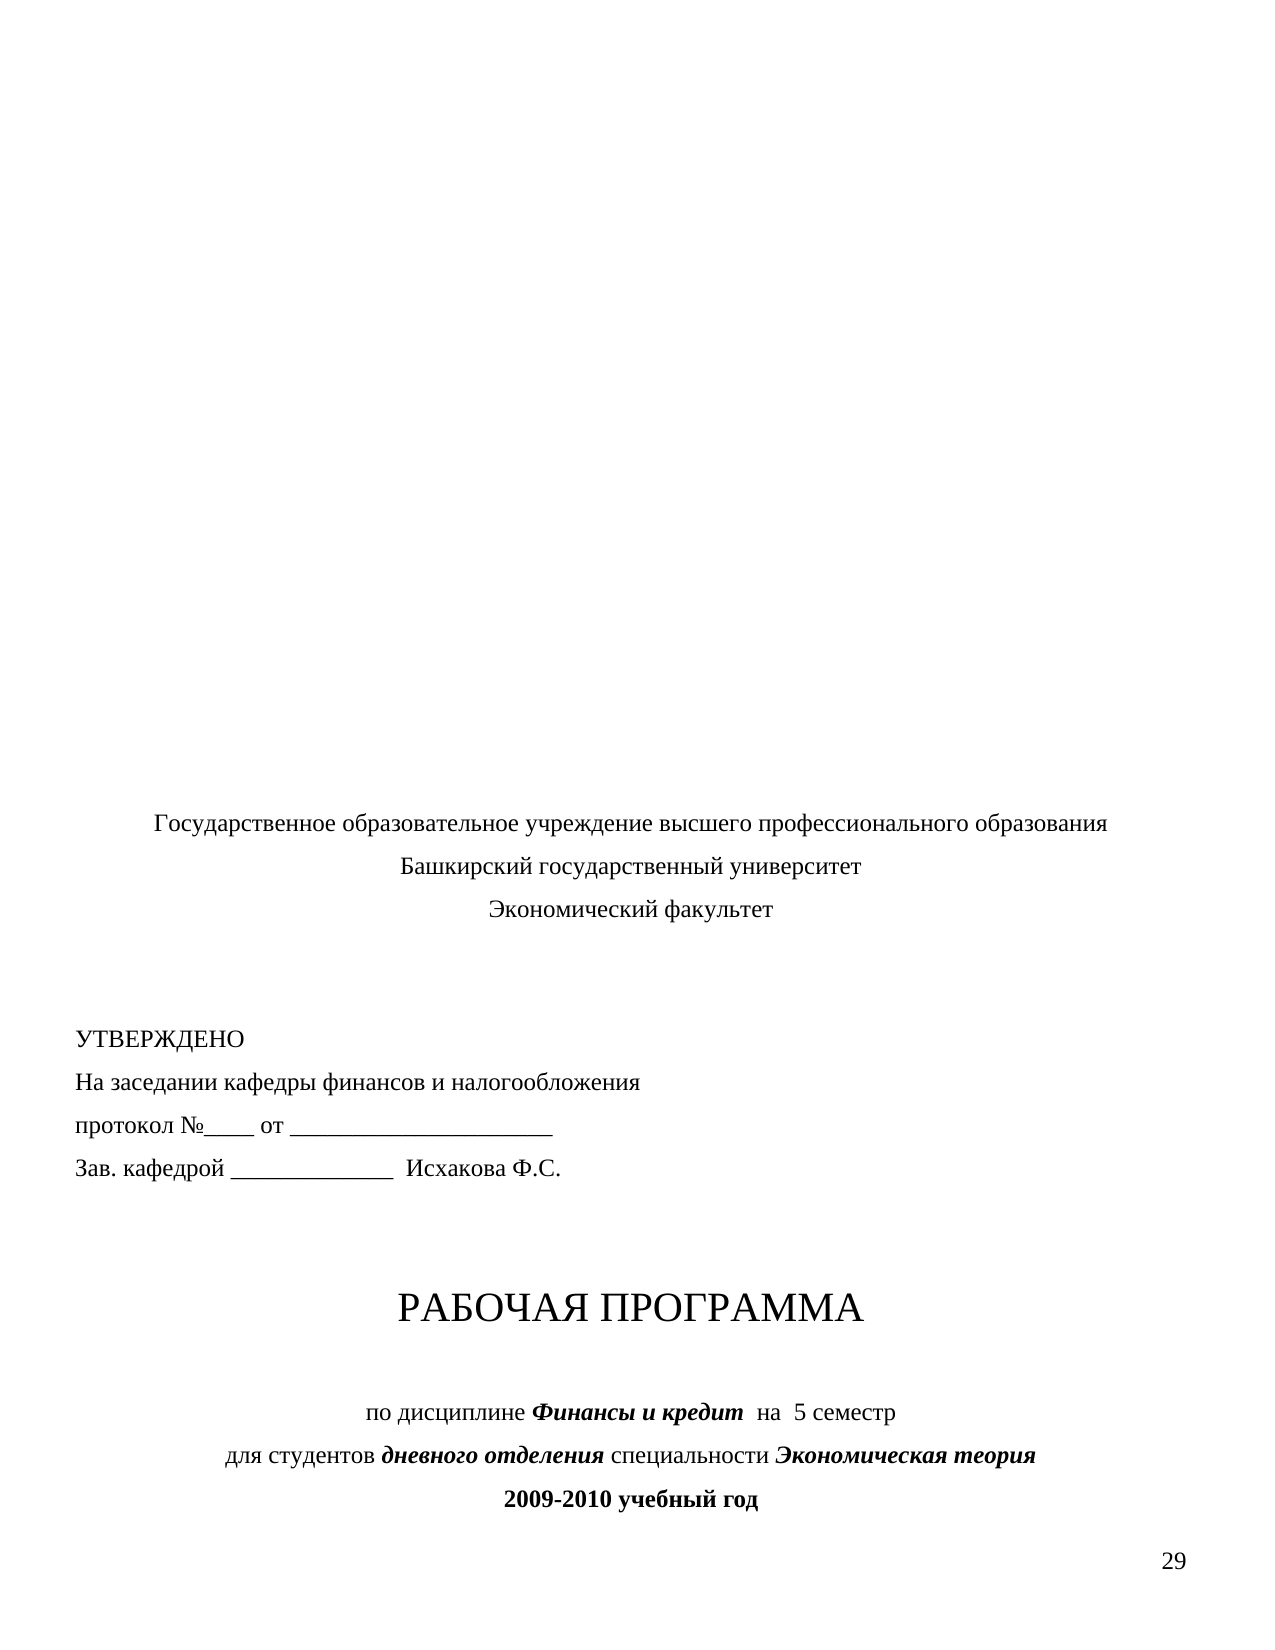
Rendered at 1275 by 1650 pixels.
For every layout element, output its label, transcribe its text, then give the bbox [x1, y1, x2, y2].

text Зав. кафедрой _____________ Исхакова Ф.С. [75, 1153, 1186, 1182]
text 2009-2010 учебный год [75, 1484, 1186, 1512]
text для студентов дневного отделения специальности Экономическая теория [75, 1441, 1186, 1469]
text РАБОЧАЯ ПРОГРАММА [75, 1282, 1186, 1330]
text Башкирский государственный университет [75, 851, 1186, 880]
text УТВЕРЖДЕНО [75, 1024, 1186, 1052]
text протокол №____ от _____________________ [75, 1110, 1186, 1139]
text по дисциплине Финансы и кредит на 5 семестр [75, 1397, 1186, 1426]
text Экономический факультет [75, 894, 1186, 923]
text На заседании кафедры финансов и налогообложения [75, 1067, 1186, 1096]
text Государственное образовательное учреждение высшего профессионального образования [75, 808, 1186, 837]
